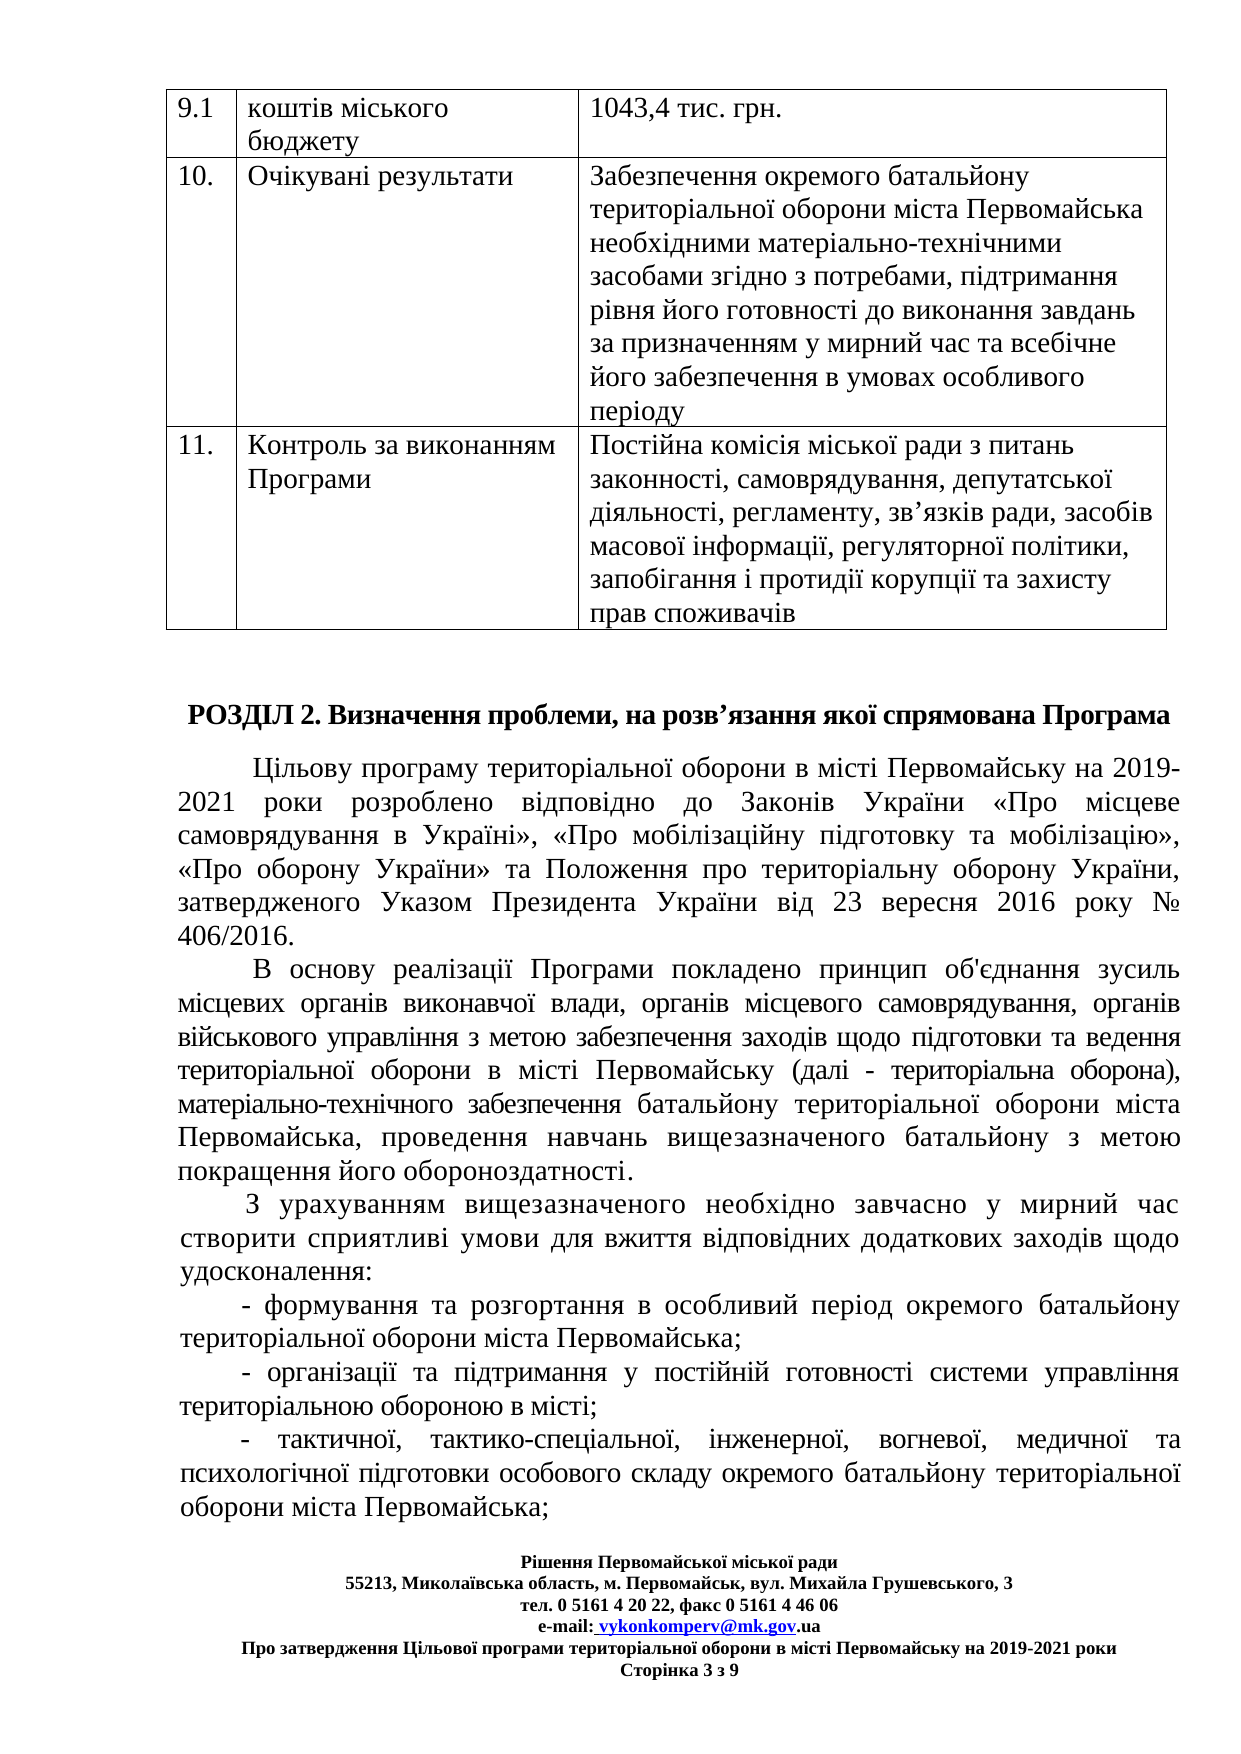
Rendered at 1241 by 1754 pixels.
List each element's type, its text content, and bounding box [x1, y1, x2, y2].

text - формування та розгортання в особливий період окремого батальйону територіальної оборони міста Первомайська; [180, 1287, 1180, 1354]
text - організації та підтримання у постійній готовності системи управління територіальною обороною в місті; [179, 1354, 1180, 1421]
text З урахуванням вищезазначеного необхідно завчасно у мирний час створити сприятливі умови для вжиття відповідних додаткових заходів щодо удосконалення: [180, 1186, 1180, 1287]
table_cell Очікувані результати [237, 158, 578, 426]
table_cell Контроль за виконанням Програми [237, 427, 578, 628]
text РОЗДІЛ 2. Визначення проблеми, на розв’язання якої спрямована Програма [177, 697, 1181, 731]
text Цільову програму територіальної оборони в місті Первомайську на 2019-2021 роки розроблено відповідно до Законів України «Про місцеве самоврядування в Україні», «Про мобілізаційну підготовку та мобілізацію», «Про оборону України» та Положення про територіальну оборону України, затвердженого Указом Президента України від 23 вересня 2016 року № 406/2016. [177, 750, 1181, 952]
table_cell 11. [167, 427, 236, 628]
table_cell 1043,4 тис. грн. [579, 90, 1166, 157]
table_cell коштів міського бюджету [237, 90, 578, 157]
table_cell 9.1 [167, 90, 236, 157]
table_cell Забезпечення окремого батальйону територіальної оборони міста Первомайська необхідними матеріально-технічними засобами згідно з потребами, підтримання рівня його готовності до виконання завдань за призначенням у мирний час та всебічне його забезпечення в умовах особливого періоду [579, 158, 1166, 426]
text - тактичної, тактико-спеціальної, інженерної, вогневої, медичної та психологічної підготовки особового складу окремого батальйону територіальної оборони міста Первомайська; [180, 1422, 1181, 1522]
table_cell 10. [167, 158, 236, 426]
table_cell Постійна комісія міської ради з питань законності, самоврядування, депутатської діяльності, регламенту, зв’язків ради, засобів масової інформації, регуляторної політики, запобігання і протидії корупції та захисту прав споживачів [579, 427, 1166, 628]
text В основу реалізації Програми покладено принцип об'єднання зусиль місцевих органів виконавчої влади, органів місцевого самоврядування, органів військового управління з метою забезпечення заходів щодо підготовки та ведення територіальної оборони в місті Первомайську (далі - територіальна оборона), матеріально-технічного забезпечення батальйону територіальної оборони міста Первомайська, проведення навчань вищезазначеного батальйону з метою покращення його обороноздатності. [177, 952, 1181, 1186]
